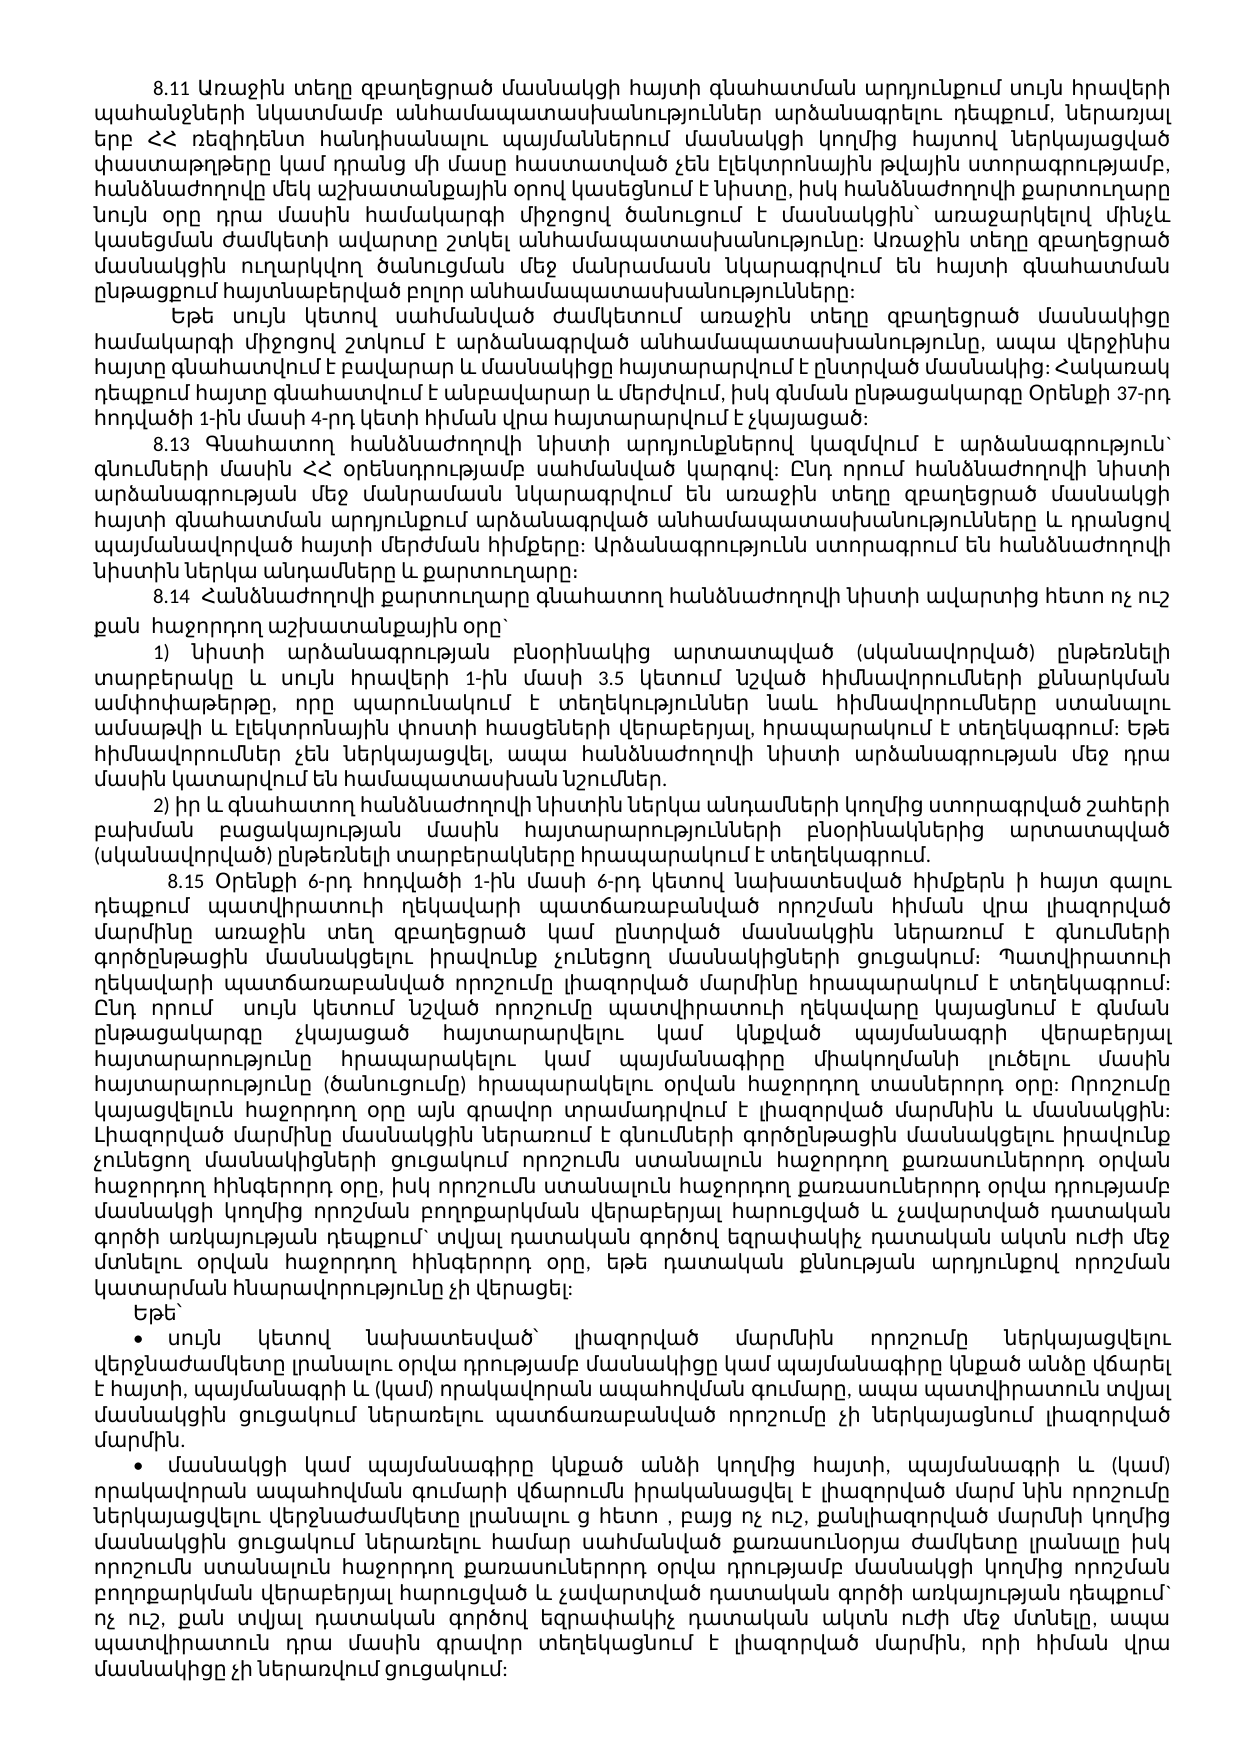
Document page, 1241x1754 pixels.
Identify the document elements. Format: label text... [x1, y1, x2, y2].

text 8.13 Գնահատող հանձնաժողովի նիստի արդյունքներով կազմվում է արձանագրություն` գնումների մասին ՀՀ օրենսդրությամբ սահմանված կարգով: Ընդ որում հանձնաժողովի նիստի արձանագրության մեջ մանրամասն նկարագրվում են առաջին տեղը զբաղեցրած մասնակցի հայտի գնահատման արդյունքում արձանագրված անհամապատասխանությունները և դրանցով պայմանավորված հայտի մերժման հիմքերը: Արձանագրությունն ստորագրում են հանձնաժողովի նիստին ներկա անդամները և քարտուղարը։ [94, 431, 1171, 583]
text 2) իր և գնահատող հանձնաժողովի նիստին ներկա անդամների կողմից ստորագրված շահերի բախման բացակայության մասին հայտարարությունների բնօրինակներից արտատպված (սկանավորված) ընթեռնելի տարբերակները հրապարակում է տեղեկագրում. [94, 792, 1171, 868]
text 8.14 Հանձնաժողովի քարտուղարը գնահատող հանձնաժողովի նիստի ավարտից հետո ոչ ուշ քան հաջորդող աշխատանքային օրը` [94, 583, 1171, 639]
text Եթե սույն կետով սահմանված ժամկետում առաջին տեղը զբաղեցրած մասնակիցը համակարգի միջոցով շտկում է արձանագրված անհամապատասխանությունը, ապա վերջինիս հայտը գնահատվում է բավարար և մասնակիցը հայտարարվում է ընտրված մասնակից: Հակառակ դեպքում հայտը գնահատվում է անբավարար և մերժվում, իսկ գնման ընթացակարգը Օրենքի 37-րդ հոդվածի 1-ին մասի 4-րդ կետի հիման վրա հայտարարվում է չկայացած: [94, 304, 1171, 431]
text 8.15 Օրենքի 6-րդ հոդվածի 1-ին մասի 6-րդ կետով նախատեսված հիմքերն ի հայտ գալու դեպքում պատվիրատուի ղեկավարի պատճառաբանված որոշման հիման վրա լիազորված մարմինը առաջին տեղ զբաղեցրած կամ ընտրված մասնակցին ներառում է գնումների գործընթացին մասնակցելու իրավունք չունեցող մասնակիցների ցուցակում։ Պատվիրատուի ղեկավարի պատճառաբանված որոշումը լիազորված մարմինը հրապարակում է տեղեկագրում: Ընդ որում սույն կետում նշված որոշումը պատվիրատուի ղեկավարը կայացնում է գնման ընթացակարգը չկայացած հայտարարվելու կամ կնքված պայմանագրի վերաբերյալ հայտարարությունը հրապարակելու կամ պայմանագիրը միակողմանի լուծելու մասին հայտարարությունը (ծանուցումը) հրապարակելու օրվան հաջորդող տասներորդ օրը: Որոշումը կայացվելուն հաջորդող օրը այն գրավոր տրամադրվում է լիազորված մարմնին և մասնակցին: Լիազորված մարմինը մասնակցին ներառում է գնումների գործընթացին մասնակցելու իրավունք չունեցող մասնակիցների ցուցակում որոշումն ստանալուն հաջորդող քառասուներորդ օրվան հաջորդող հինգերորդ օրը, իսկ որոշումն ստանալուն հաջորդող քառասուներորդ օրվա դրությամբ մասնակցի կողմից որոշման բողոքարկման վերաբերյալ հարուցված և չավարտված դատական գործի առկայության դեպքում` տվյալ դատական գործով եզրափակիչ դատական ակտն ուժի մեջ մտնելու օրվան հաջորդող հինգերորդ օրը, եթե դատական քննության արդյունքով որոշման կատարման հնարավորությունը չի վերացել: [94, 868, 1171, 1300]
text • սույն կետով նախատեսված՝ լիազորված մարմնին որոշումը ներկայացվելու վերջնաժամկետը լրանալու օրվա դրությամբ մասնակիցը կամ պայմանագիրը կնքած անձը վճարել է հայտի, պայմանագրի և (կամ) որակավորան ապահովման գումարը, ապա պատվիրատուն տվյալ մասնակցին ցուցակում ներառելու պատճառաբանված որոշումը չի ներկայացնում լիազորված մարմին. [94, 1326, 1171, 1453]
text 1) նիստի արձանագրության բնօրինակից արտատպված (սկանավորված) ընթեռնելի տարբերակը և սույն հրավերի 1-ին մասի 3.5 կետում նշված հիմնավորումների քննարկման ամփոփաթերթը, որը պարունակում է տեղեկություններ նաև հիմնավորումները ստանալու ամսաթվի և էլեկտրոնային փոստի հասցեների վերաբերյալ, հրապարակում է տեղեկագրում: Եթե հիմնավորումներ չեն ներկայացվել, ապա հանձնաժողովի նիստի արձանագրության մեջ դրա մասին կատարվում են համապատասխան նշումներ. [94, 639, 1171, 792]
text • մասնակցի կամ պայմանագիրը կնքած անձի կողմից հայտի, պայմանագրի և (կամ) որակավորան ապահովման գումարի վճարումն իրականացվել է լիազորված մարմ նին որոշումը ներկայացվելու վերջնաժամկետը լրանալու ց հետո , բայց ոչ ուշ, քանլիազորված մարմնի կողմից մասնակցին ցուցակում ներառելու համար սահմանված քառասունօրյա ժամկետը լրանալը իսկ որոշումն ստանալուն հաջորդող քառասուներորդ օրվա դրությամբ մասնակցի կողմից որոշման բողոքարկման վերաբերյալ հարուցված և չավարտված դատական գործի առկայության դեպքում` ոչ ուշ, քան տվյալ դատական գործով եզրափակիչ դատական ակտն ուժի մեջ մտնելը, ապա պատվիրատուն դրա մասին գրավոր տեղեկացնում է լիազորված մարմին, որի հիման վրա մասնակիցը չի ներառվում ցուցակում: [94, 1453, 1171, 1681]
text 8.11 Առաջին տեղը զբաղեցրած մասնակցի հայտի գնահատման արդյունքում սույն հրավերի պահանջների նկատմամբ անհամապատասխանություններ արձանագրելու դեպքում, ներառյալ երբ ՀՀ ռեզիդենտ հանդիսանալու պայմաններում մասնակցի կողմից հայտով ներկայացված փաստաթղթերը կամ դրանց մի մասը հաստատված չեն էլեկտրոնային թվային ստորագրությամբ, հանձնաժողովը մեկ աշխատանքային օրով կասեցնում է նիստը, իսկ հանձնաժողովի քարտուղարը նույն օրը դրա մասին համակարգի միջոցով ծանուցում է մասնակցին՝ առաջարկելով մինչև կասեցման ժամկետի ավարտը շտկել անհամապատասխանությունը: Առաջին տեղը զբաղեցրած մասնակցին ուղարկվող ծանուցման մեջ մանրամասն նկարագրվում են հայտի գնահատման ընթացքում հայտնաբերված բոլոր անհամապատասխանությունները: [94, 75, 1171, 304]
text Եթե՝ [94, 1300, 1171, 1326]
